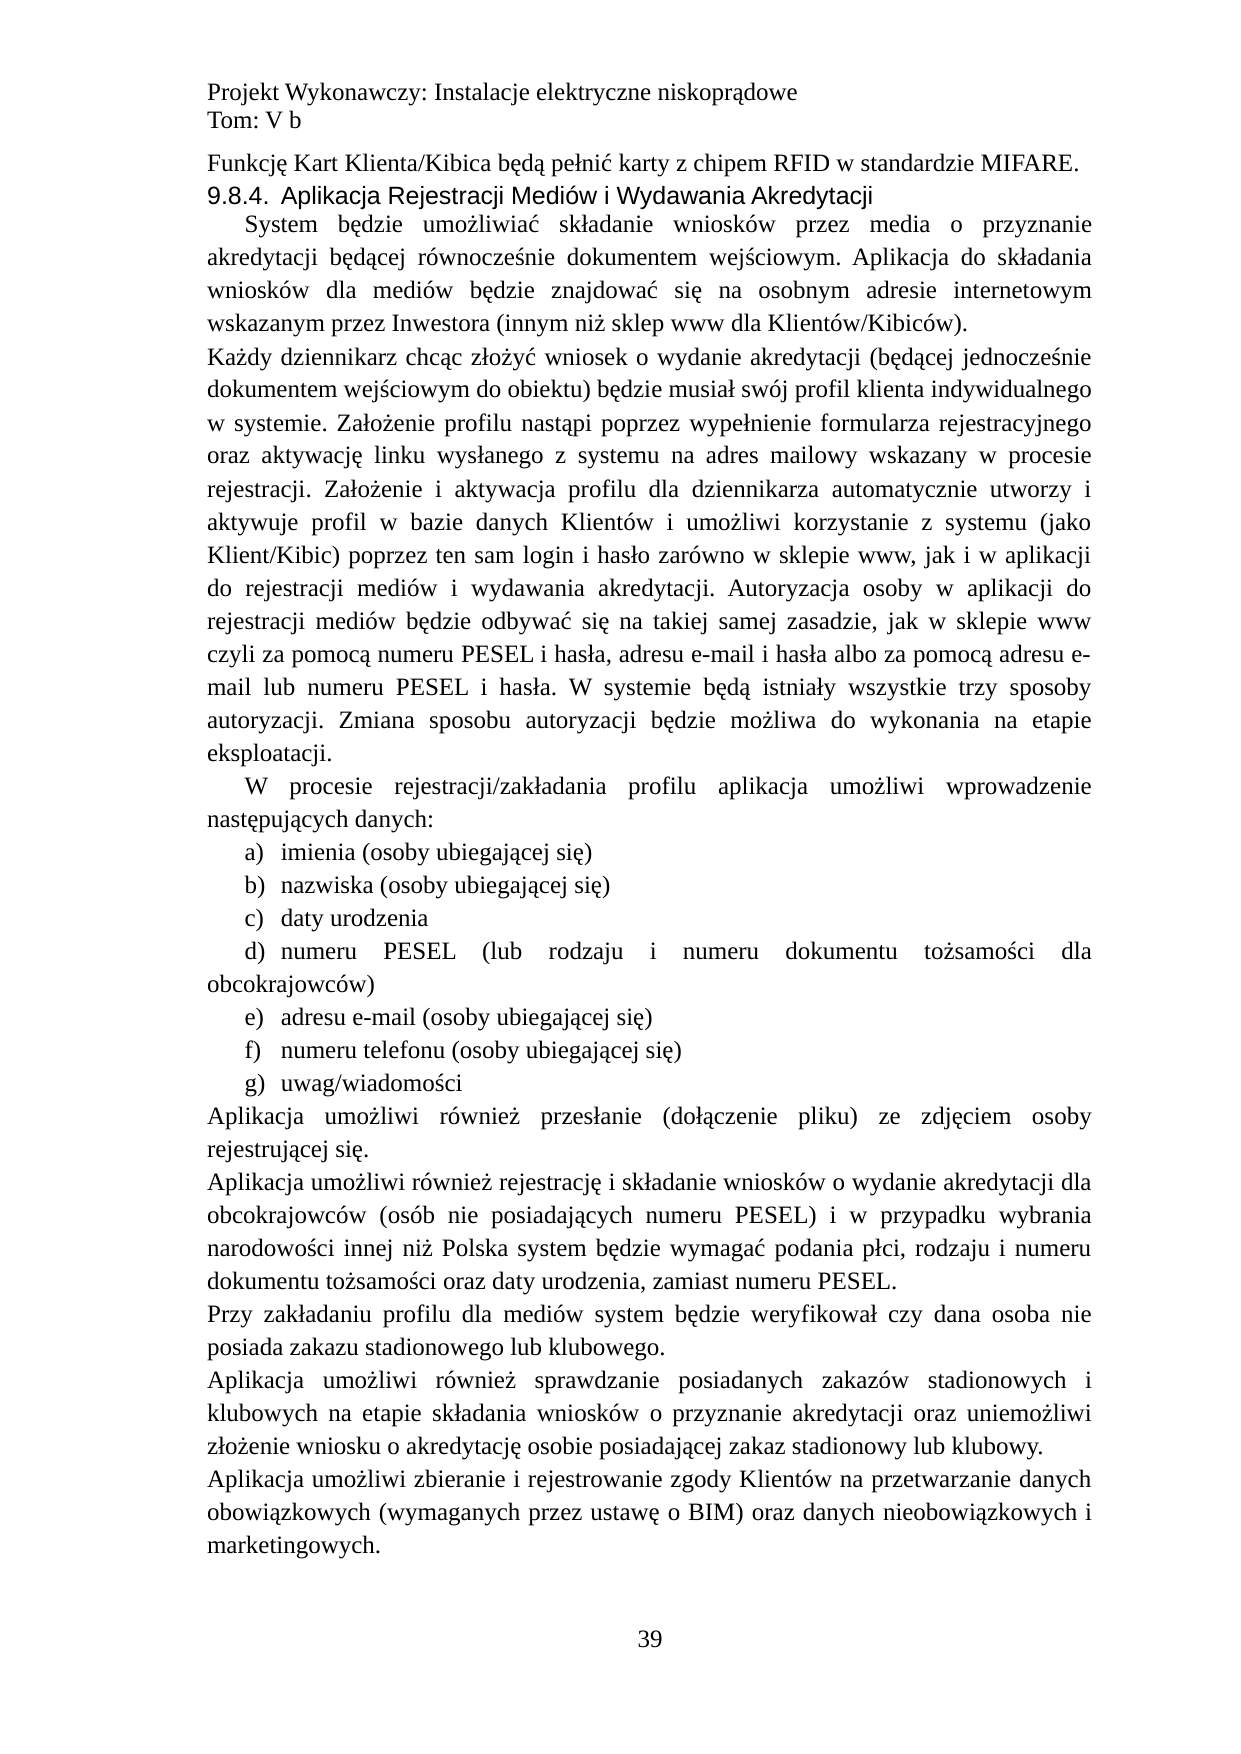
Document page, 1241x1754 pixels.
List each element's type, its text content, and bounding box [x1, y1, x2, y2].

text Funkcję Kart Klienta/Kibica będą pełnić karty z chipem RFID w standardzie MIFARE. [207, 148, 1092, 176]
text System będzie umożliwiać składanie wniosków przez media o przyznanie akredytacji będącej równocześnie dokumentem wejściowym. Aplikacja do składania wniosków dla mediów będzie znajdować się na osobnym adresie internetowym wskazanym przez Inwestora (innym niż sklep www dla Klientów/Kibiców). [207, 209, 1092, 337]
text d) numeru PESEL (lub rodzaju i numeru dokumentu tożsamości dla obcokrajowców) [207, 936, 1092, 998]
text b) nazwiska (osoby ubiegającej się) [207, 870, 1092, 899]
text Aplikacja umożliwi zbieranie i rejestrowanie zgody Klientów na przetwarzanie danych obowiązkowych (wymaganych przez ustawę o BIM) oraz danych nieobowiązkowych i marketingowych. [207, 1464, 1092, 1559]
text g) uwag/wiadomości [207, 1068, 1092, 1097]
text Aplikacja umożliwi również rejestrację i składanie wniosków o wydanie akredytacji dla obcokrajowców (osób nie posiadających numeru PESEL) i w przypadku wybrania narodowości innej niż Polska system będzie wymagać podania płci, rodzaju i numeru dokumentu tożsamości oraz daty urodzenia, zamiast numeru PESEL. [207, 1167, 1092, 1295]
text e) adresu e-mail (osoby ubiegającej się) [207, 1002, 1092, 1031]
text Aplikacja umożliwi również przesłanie (dołączenie pliku) ze zdjęciem osoby rejestrującej się. [207, 1101, 1092, 1163]
text Każdy dziennikarz chcąc złożyć wniosek o wydanie akredytacji (będącej jednocześnie dokumentem wejściowym do obiektu) będzie musiał swój profil klienta indywidualnego w systemie. Założenie profilu nastąpi poprzez wypełnienie formularza rejestracyjnego oraz aktywację linku wysłanego z systemu na adres mailowy wskazany w procesie rejestracji. Założenie i aktywacja profilu dla dziennikarza automatycznie utworzy i aktywuje profil w bazie danych Klientów i umożliwi korzystanie z systemu (jako Klient/Kibic) poprzez ten sam login i hasło zarówno w sklepie www, jak i w aplikacji do rejestracji mediów i wydawania akredytacji. Autoryzacja osoby w aplikacji do rejestracji mediów będzie odbywać się na takiej samej zasadzie, jak w sklepie www czyli za pomocą numeru PESEL i hasła, adresu e-mail i hasła albo za pomocą adresu e-mail lub numeru PESEL i hasła. W systemie będą istniały wszystkie trzy sposoby autoryzacji. Zmiana sposobu autoryzacji będzie możliwa do wykonania na etapie eksploatacji. [207, 342, 1092, 767]
text Aplikacja umożliwi również sprawdzanie posiadanych zakazów stadionowych i klubowych na etapie składania wniosków o przyznanie akredytacji oraz uniemożliwi złożenie wniosku o akredytację osobie posiadającej zakaz stadionowy lub klubowy. [207, 1365, 1092, 1460]
text f) numeru telefonu (osoby ubiegającej się) [207, 1035, 1092, 1064]
text c) daty urodzenia [207, 903, 1092, 932]
text W procesie rejestracji/zakładania profilu aplikacja umożliwi wprowadzenie następujących danych: [207, 771, 1092, 833]
text a) imienia (osoby ubiegającej się) [207, 837, 1092, 866]
text Aplikacja Rejestracji Mediów i Wydawania Akredytacji [207, 181, 1092, 209]
text Przy zakładaniu profilu dla mediów system będzie weryfikował czy dana osoba nie posiada zakazu stadionowego lub klubowego. [207, 1299, 1092, 1361]
